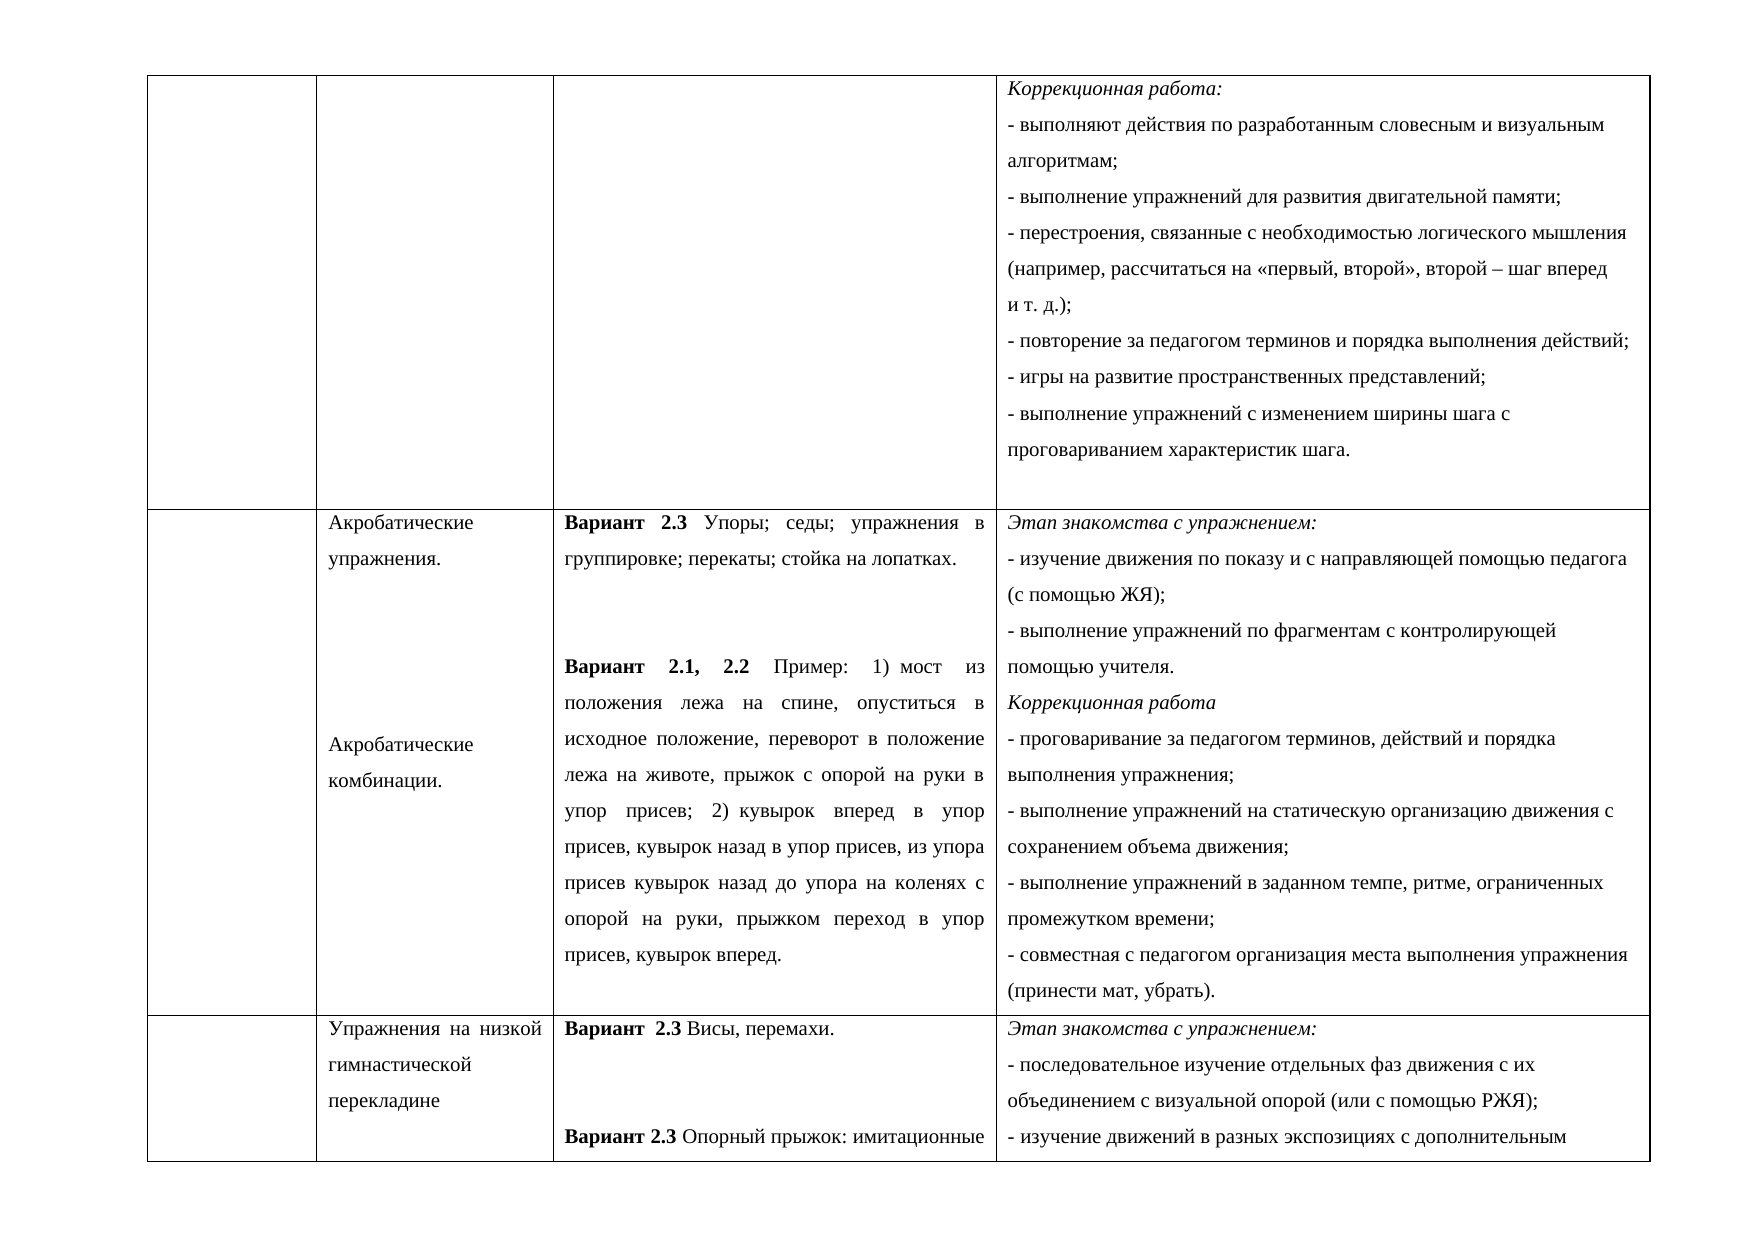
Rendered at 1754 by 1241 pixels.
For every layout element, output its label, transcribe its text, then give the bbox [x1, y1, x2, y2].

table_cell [997, 76, 1649, 508]
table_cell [554, 76, 996, 508]
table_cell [317, 76, 553, 508]
table_cell Акробатические упражнения. Акробатические комбинации. [317, 510, 553, 1015]
table_cell [148, 1016, 316, 1161]
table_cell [148, 76, 316, 508]
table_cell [317, 1016, 553, 1161]
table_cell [997, 1016, 1649, 1161]
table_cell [554, 1016, 996, 1161]
table_cell Этап знакомства с упражнением: - изучение движения по показу и с направляющей помощью педагога (с помощью ЖЯ); - выполнение упражнений по фрагментам с контролирующей помощью учителя. Коррекционная работа - проговаривание за педагогом терминов, действий и порядка выполнения упражнения; - выполнение упражнений на статическую организацию движения с сохранением объема движения; - выполнение упражнений в заданном темпе, ритме, ограниченных промежутком времени; - совместная с педагогом организация места выполнения упражнения (принести мат, убрать). [997, 510, 1649, 1015]
table_cell [148, 510, 316, 1015]
table_cell Вариант 2.3 Упоры; седы; упражнения в группировке; перекаты; стойка на лопатках. Вариант 2.1, 2.2 Пример: 1) мост из положения лежа на спине, опуститься в исходное положение, переворот в положение лежа на животе, прыжок с опорой на руки в упор присев; 2) кувырок вперед в упор присев, кувырок назад в упор присев, из упора присев кувырок назад до упора на коленях с опорой на руки, прыжком переход в упор присев, кувырок вперед. [554, 510, 996, 1015]
